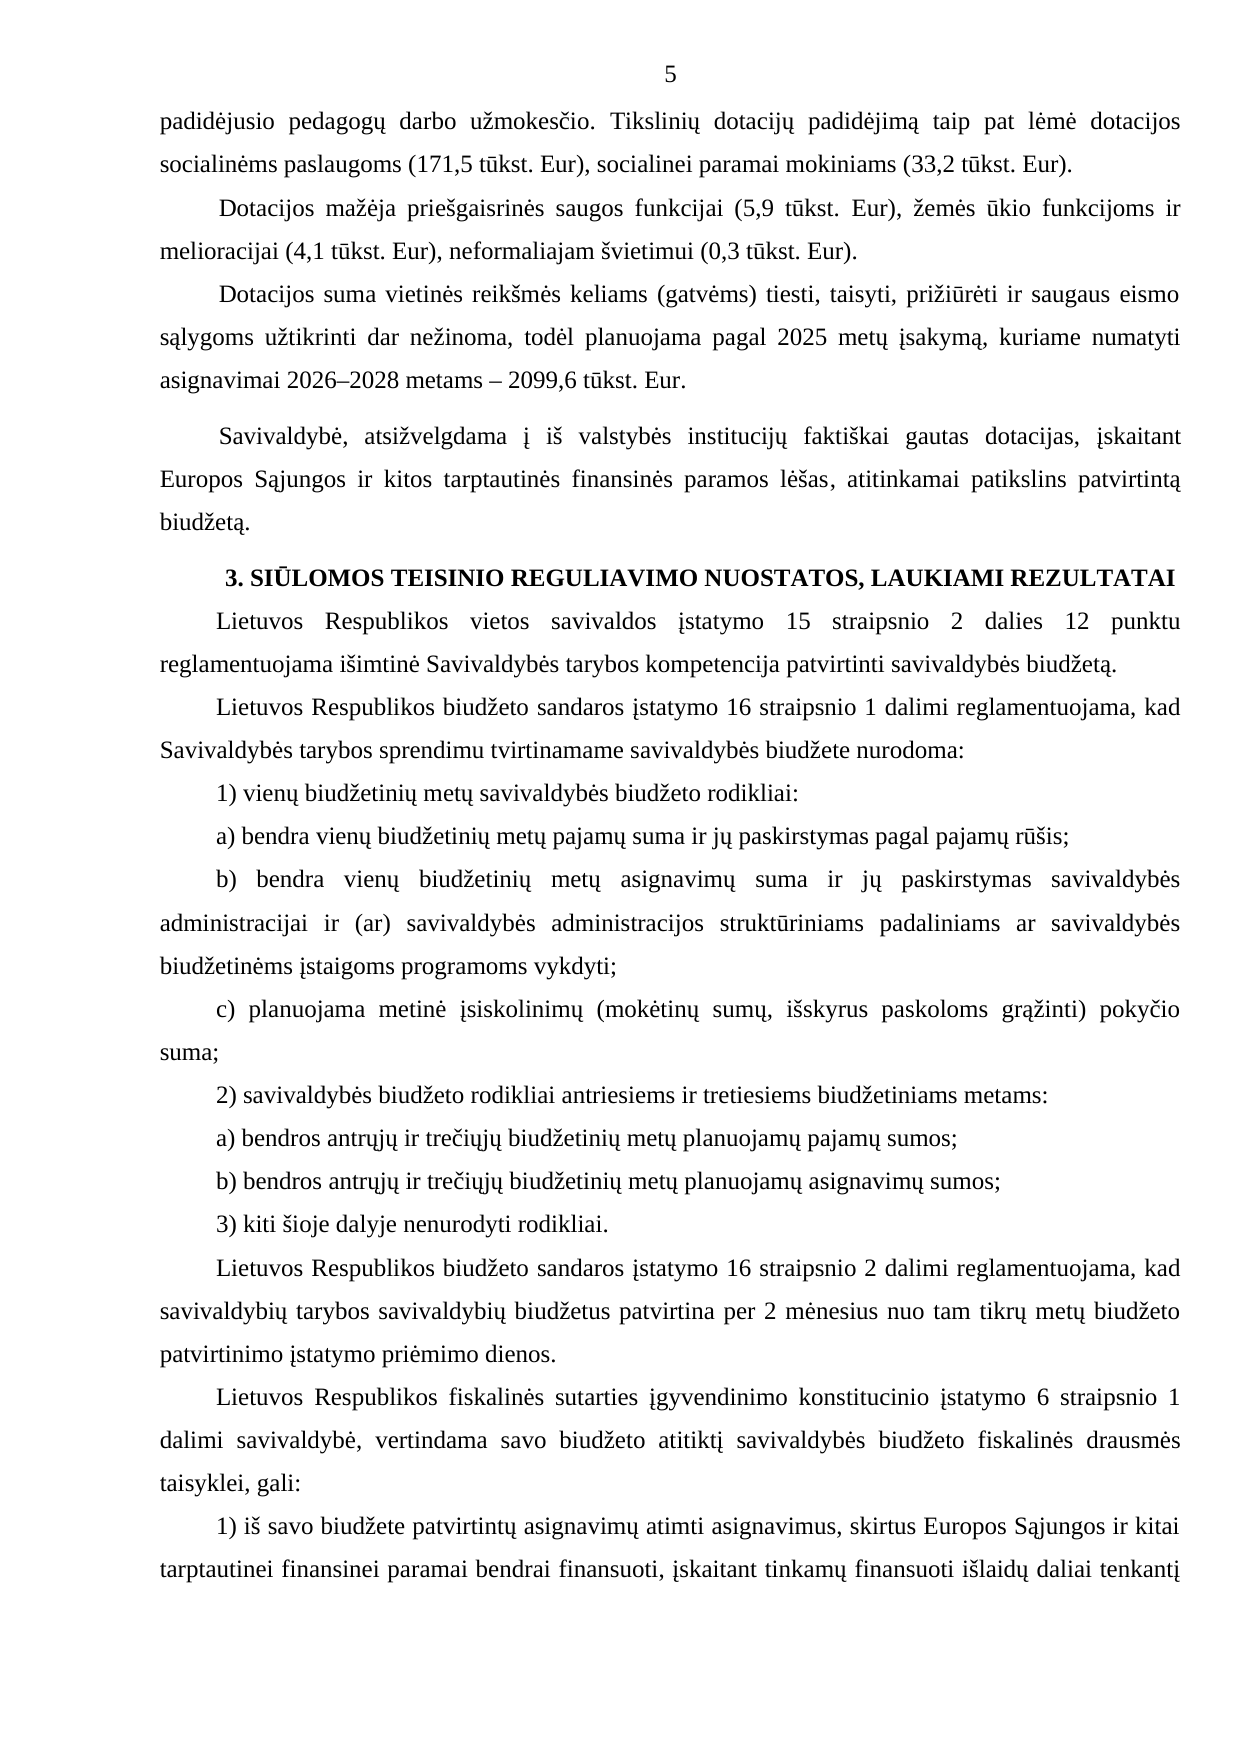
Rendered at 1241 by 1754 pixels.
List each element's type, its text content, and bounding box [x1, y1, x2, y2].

text 3) kiti šioje dalyje nenurodyti rodikliai. [159, 1209, 1181, 1238]
text Lietuvos Respublikos vietos savivaldos įstatymo 15 straipsnio 2 dalies 12 punktu reglamentuojama išimtinė Savivaldybės tarybos kompetencija patvirtinti savivaldybės biudžetą. [159, 606, 1181, 678]
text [159, 106, 1181, 178]
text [159, 1511, 1181, 1583]
text Lietuvos Respublikos biudžeto sandaros įstatymo 16 straipsnio 1 dalimi reglamentuojama, kad Savivaldybės tarybos sprendimu tvirtinamame savivaldybės biudžete nurodoma: [159, 692, 1181, 764]
text Lietuvos Respublikos fiskalinės sutarties įgyvendinimo konstitucinio įstatymo 6 straipsnio 1 dalimi savivaldybė, vertindama savo biudžeto atitiktį savivaldybės biudžeto fiskalinės drausmės taisyklei, gali: [159, 1382, 1181, 1497]
text Dotacijos suma vietinės reikšmės keliams (gatvėms) tiesti, taisyti, prižiūrėti ir saugaus eismo sąlygoms užtikrinti dar nežinoma, todėl planuojama pagal 2025 metų įsakymą, kuriame numatyti asignavimai 2026–2028 metams – 2099,6 tūkst. Eur. [159, 279, 1181, 394]
text 3. SIŪLOMOS TEISINIO REGULIAVIMO NUOSTATOS, LAUKIAMI REZULTATAI [159, 563, 1181, 591]
text Lietuvos Respublikos biudžeto sandaros įstatymo 16 straipsnio 2 dalimi reglamentuojama, kad savivaldybių tarybos savivaldybių biudžetus patvirtina per 2 mėnesius nuo tam tikrų metų biudžeto patvirtinimo įstatymo priėmimo dienos. [159, 1253, 1181, 1368]
text c) planuojama metinė įsiskolinimų (mokėtinų sumų, išskyrus paskoloms grąžinti) pokyčio suma; [159, 994, 1181, 1066]
text 1) vienų biudžetinių metų savivaldybės biudžeto rodikliai: [159, 778, 1181, 807]
text a) bendra vienų biudžetinių metų pajamų suma ir jų paskirstymas pagal pajamų rūšis; [159, 821, 1181, 850]
text b) bendra vienų biudžetinių metų asignavimų suma ir jų paskirstymas savivaldybės administracijai ir (ar) savivaldybės administracijos struktūriniams padaliniams ar savivaldybės biudžetinėms įstaigoms programoms vykdyti; [159, 864, 1181, 979]
text a) bendros antrųjų ir trečiųjų biudžetinių metų planuojamų pajamų sumos; [159, 1123, 1181, 1152]
text b) bendros antrųjų ir trečiųjų biudžetinių metų planuojamų asignavimų sumos; [159, 1166, 1181, 1195]
text Savivaldybė, atsižvelgdama į iš valstybės institucijų faktiškai gautas dotacijas, įskaitant Europos Sąjungos ir kitos tarptautinės finansinės paramos lėšas, atitinkamai patikslins patvirtintą biudžetą. [159, 421, 1181, 536]
text 2) savivaldybės biudžeto rodikliai antriesiems ir tretiesiems biudžetiniams metams: [159, 1080, 1181, 1109]
text Dotacijos mažėja priešgaisrinės saugos funkcijai (5,9 tūkst. Eur), žemės ūkio funkcijoms ir melioracijai (4,1 tūkst. Eur), neformaliajam švietimui (0,3 tūkst. Eur). [159, 193, 1181, 264]
